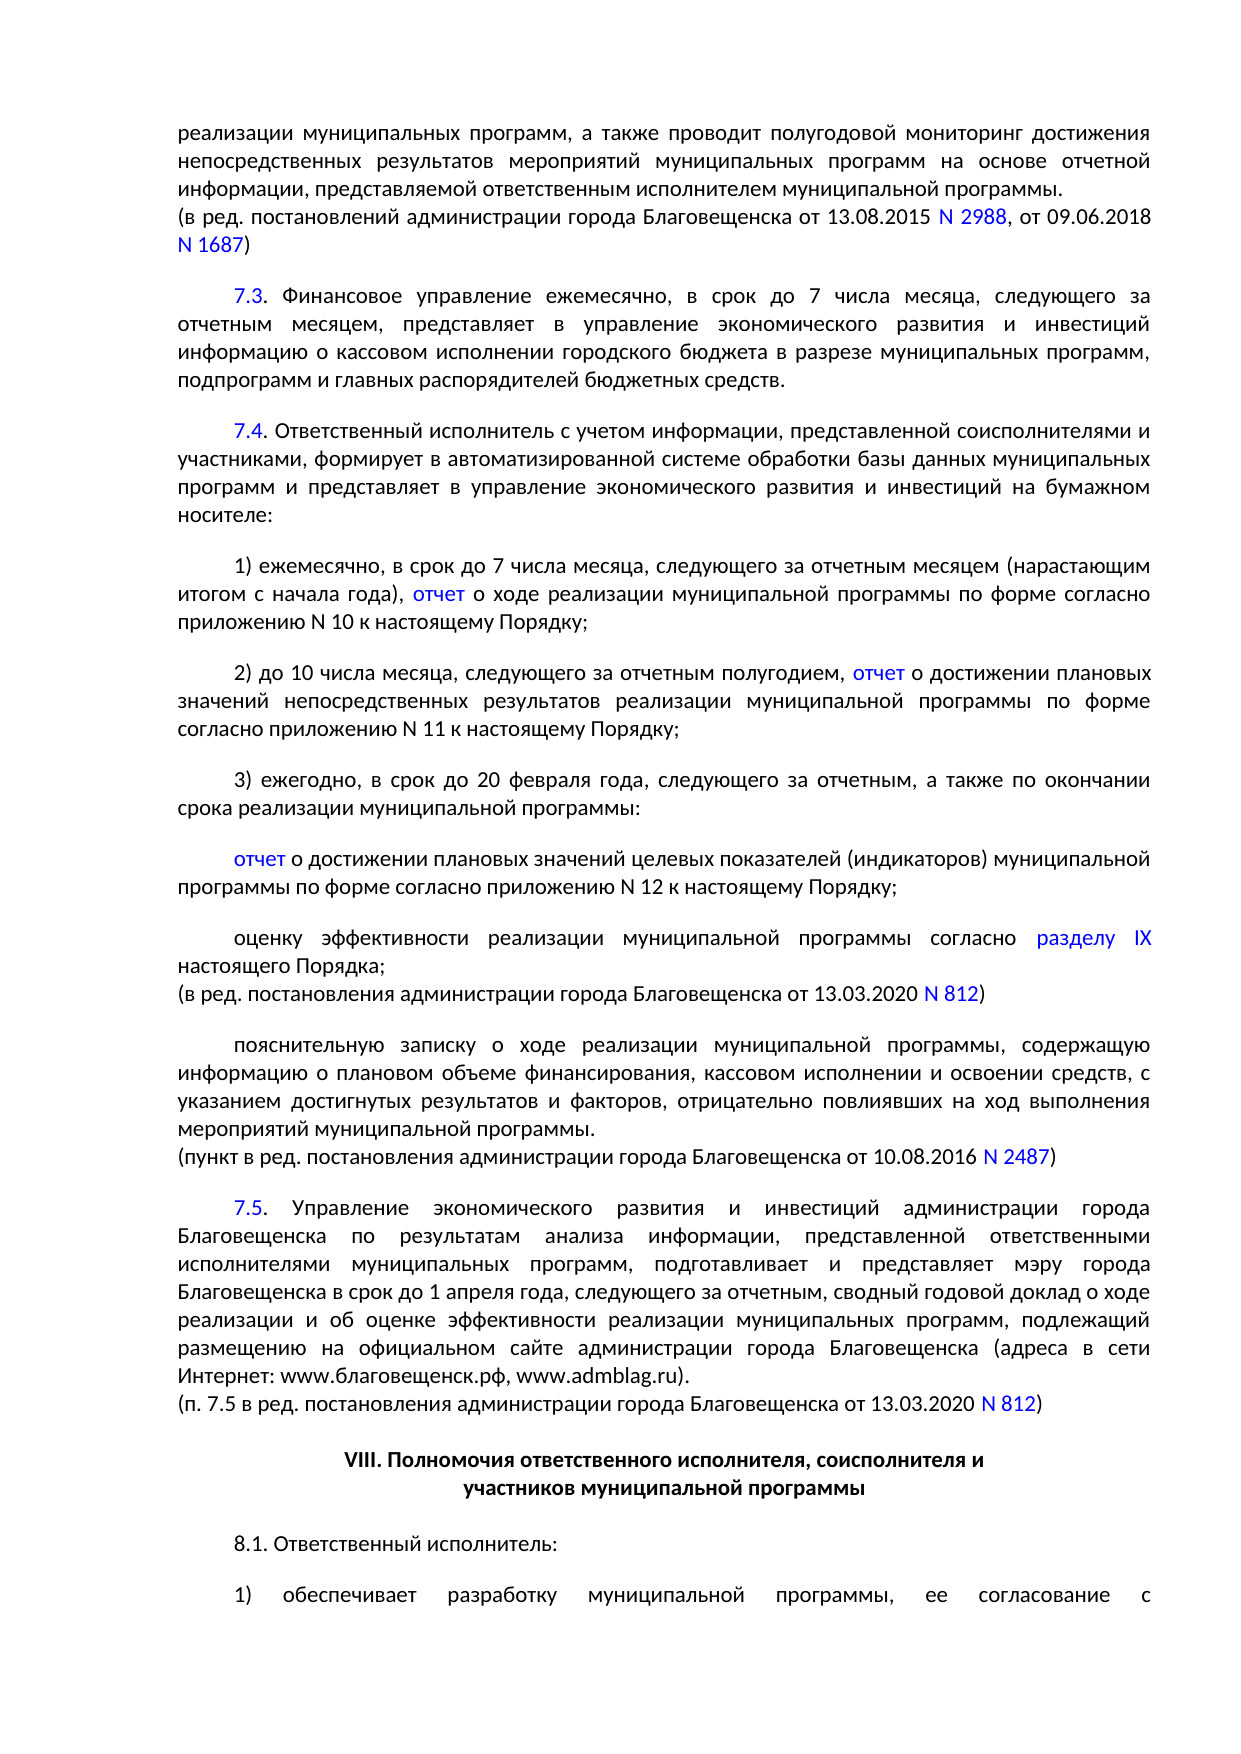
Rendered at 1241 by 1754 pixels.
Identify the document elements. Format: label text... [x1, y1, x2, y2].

text 7.4. Ответственный исполнитель с учетом информации, представленной соисполнителями и участниками, формирует в автоматизированной системе обработки базы данных муниципальных программ и представляет в управление экономического развития и инвестиций на бумажном носителе: [177, 416, 1152, 528]
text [177, 1580, 1152, 1608]
text (в ред. постановления администрации города Благовещенска от 13.03.2020 N 812) [177, 979, 1152, 1007]
text (пункт в ред. постановления администрации города Благовещенска от 10.08.2016 N 2487) [177, 1142, 1152, 1170]
text 2) до 10 числа месяца, следующего за отчетным полугодием, отчет о достижении плановых значений непосредственных результатов реализации муниципальной программы по форме согласно приложению N 11 к настоящему Порядку; [177, 658, 1152, 742]
text 7.3. Финансовое управление ежемесячно, в срок до 7 числа месяца, следующего за отчетным месяцем, представляет в управление экономического развития и инвестиций информацию о кассовом исполнении городского бюджета в разрезе муниципальных программ, подпрограмм и главных распорядителей бюджетных средств. [177, 281, 1152, 393]
text (в ред. постановлений администрации города Благовещенска от 13.08.2015 N 2988, от 09.06.2018 N 1687) [177, 202, 1152, 258]
title участников муниципальной программы [177, 1473, 1152, 1501]
text пояснительную записку о ходе реализации муниципальной программы, содержащую информацию о плановом объеме финансирования, кассовом исполнении и освоении средств, с указанием достигнутых результатов и факторов, отрицательно повлиявших на ход выполнения мероприятий муниципальной программы. [177, 1030, 1152, 1142]
text (п. 7.5 в ред. постановления администрации города Благовещенска от 13.03.2020 N 812) [177, 1389, 1152, 1417]
text 1) ежемесячно, в срок до 7 числа месяца, следующего за отчетным месяцем (нарастающим итогом с начала года), отчет о ходе реализации муниципальной программы по форме согласно приложению N 10 к настоящему Порядку; [177, 551, 1152, 635]
text отчет о достижении плановых значений целевых показателей (индикаторов) муниципальной программы по форме согласно приложению N 12 к настоящему Порядку; [177, 844, 1152, 900]
text 7.5. Управление экономического развития и инвестиций администрации города Благовещенска по результатам анализа информации, представленной ответственными исполнителями муниципальных программ, подготавливает и представляет мэру города Благовещенска в срок до 1 апреля года, следующего за отчетным, сводный годовой доклад о ходе реализации и об оценке эффективности реализации муниципальных программ, подлежащий размещению на официальном сайте администрации города Благовещенска (адреса в сети Интернет: www.благовещенск.рф, www.admblag.ru). [177, 1193, 1152, 1389]
title VIII. Полномочия ответственного исполнителя, соисполнителя и [177, 1445, 1152, 1473]
text оценку эффективности реализации муниципальной программы согласно разделу IX настоящего Порядка; [177, 923, 1152, 979]
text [177, 118, 1152, 202]
text 8.1. Ответственный исполнитель: [177, 1529, 1152, 1557]
text 3) ежегодно, в срок до 20 февраля года, следующего за отчетным, а также по окончании срока реализации муниципальной программы: [177, 765, 1152, 821]
